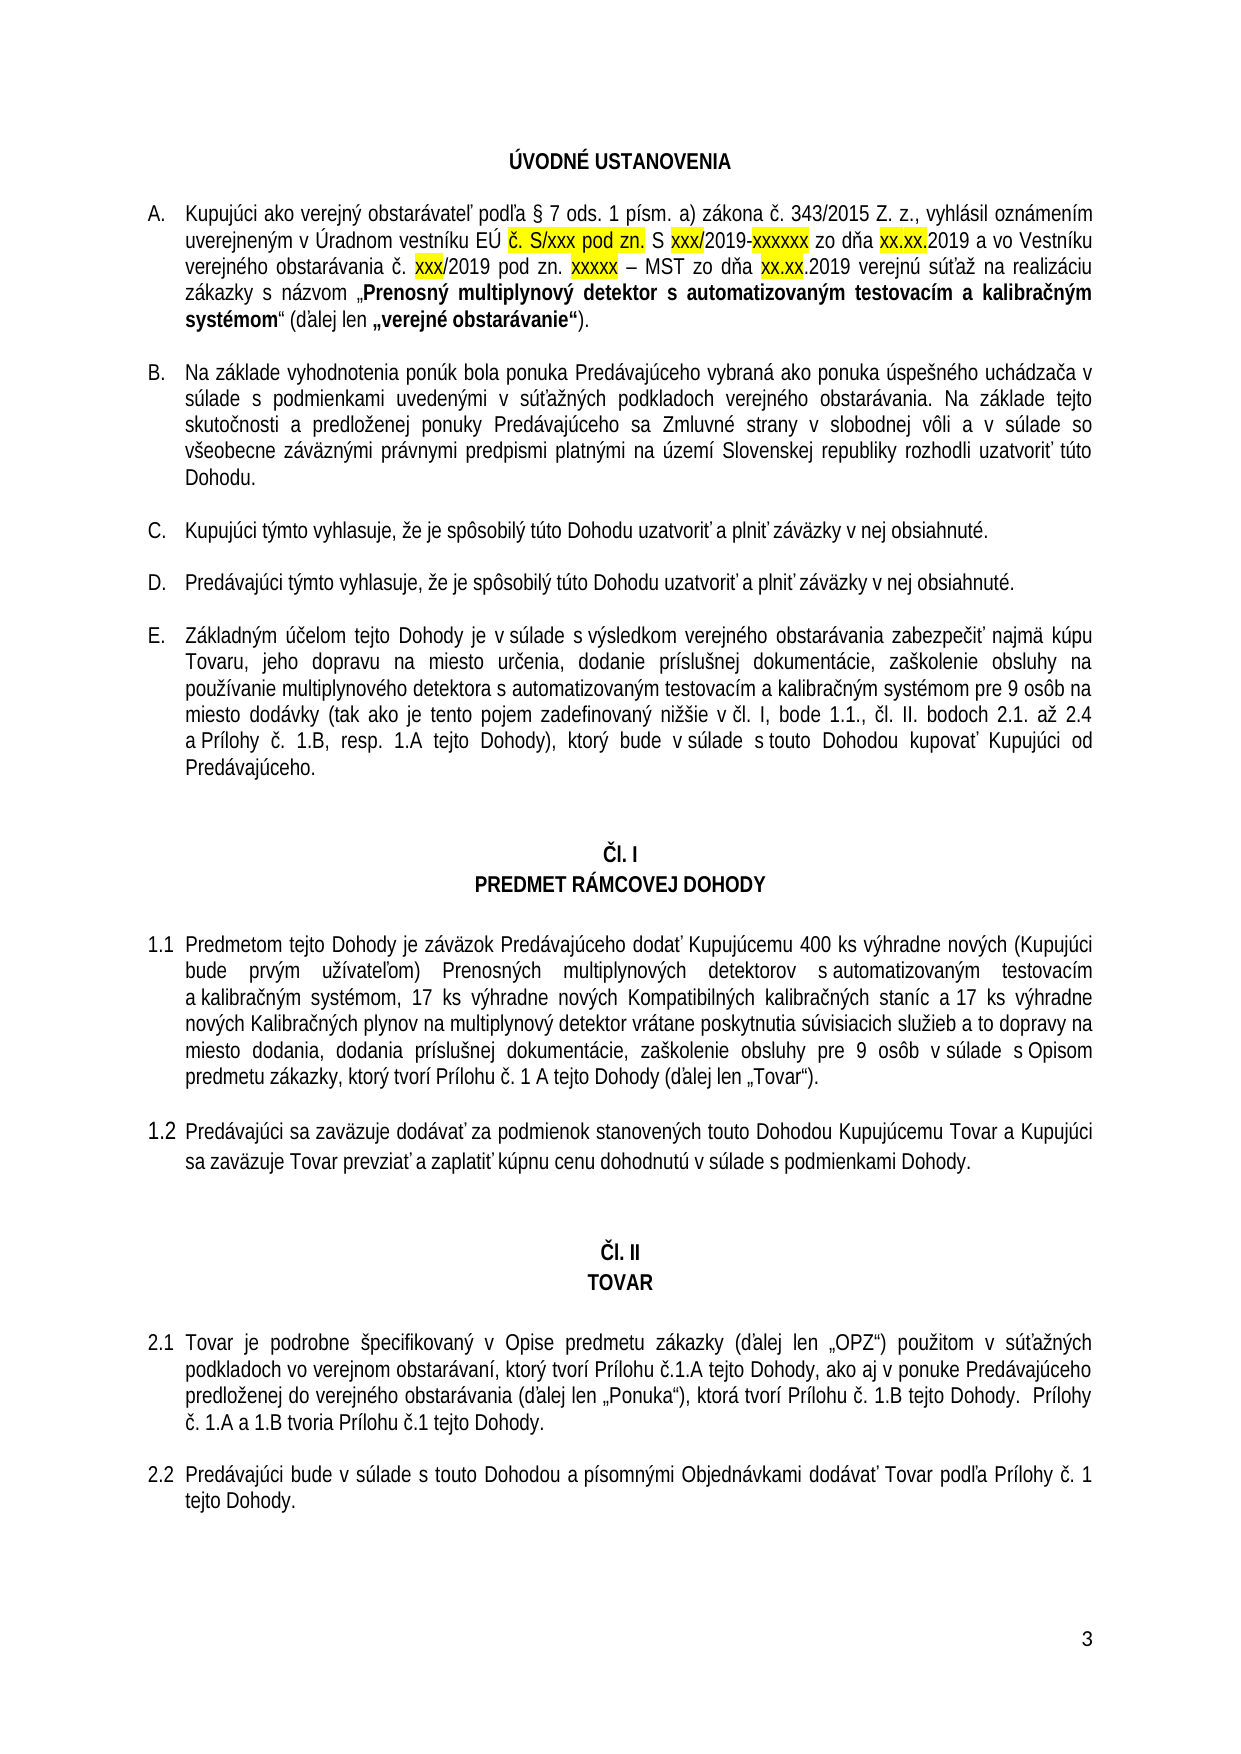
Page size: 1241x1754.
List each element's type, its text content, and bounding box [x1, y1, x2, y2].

list Na základe vyhodnotenia ponúk bola ponuka Predávajúceho vybraná ako ponuka úspešného uchádzača v súlade s podmienkami uvedenými v súťažných podkladoch verejného obstarávania. Na základe tejto skutočnosti a predloženej ponuky Predávajúceho sa Zmluvné strany v slobodnej vôli a v súlade so všeobecne záväznými právnymi predpismi platnými na území Slovenskej republiky rozhodli uzatvoriť túto Dohodu. [148, 358, 1093, 490]
list Predmetom tejto Dohody je záväzok Predávajúceho dodať Kupujúcemu 400 ks výhradne nových (Kupujúci bude prvým užívateľom) Prenosných multiplynových detektorov s automatizovaným testovacím a kalibračným systémom, 17 ks výhradne nových Kompatibilných kalibračných staníc a 17 ks výhradne nových Kalibračných plynov na multiplynový detektor vrátane poskytnutia súvisiacich služieb a to dopravy na miesto dodania, dodania príslušnej dokumentácie, zaškolenie obsluhy pre 9 osôb v súlade s Opisom predmetu zákazky, ktorý tvorí Prílohu č. 1 A tejto Dohody (ďalej len „Tovar“). [148, 931, 1093, 1089]
text Čl. I [148, 841, 1093, 867]
text TOVAR [148, 1269, 1093, 1295]
list Kupujúci týmto vyhlasuje, že je spôsobilý túto Dohodu uzatvoriť a plniť záväzky v nej obsiahnuté. [148, 517, 1093, 543]
list Tovar je podrobne špecifikovaný v Opise predmetu zákazky (ďalej len „OPZ“) použitom v súťažných podkladoch vo verejnom obstarávaní, ktorý tvorí Prílohu č.1.A tejto Dohody, ako aj v ponuke Predávajúceho predloženej do verejného obstarávania (ďalej len „Ponuka“), ktorá tvorí Prílohu č. 1.B tejto Dohody. Prílohy č. 1.A a 1.B tvoria Prílohu č.1 tejto Dohody. [148, 1329, 1093, 1435]
text PREDMET RÁMCOVEJ DOHODY [148, 871, 1093, 897]
text ÚVODNÉ USTANOVENIA [148, 148, 1093, 174]
list Predávajúci týmto vyhlasuje, že je spôsobilý túto Dohodu uzatvoriť a plniť záväzky v nej obsiahnuté. [148, 569, 1093, 596]
text Čl. II [148, 1239, 1093, 1265]
list Predávajúci bude v súlade s touto Dohodou a písomnými Objednávkami dodávať Tovar podľa Prílohy č. 1 tejto Dohody. [148, 1461, 1093, 1514]
list Základným účelom tejto Dohody je v súlade s výsledkom verejného obstarávania zabezpečiť najmä kúpu Tovaru, jeho dopravu na miesto určenia, dodanie príslušnej dokumentácie, zaškolenie obsluhy na používanie multiplynového detektora s automatizovaným testovacím a kalibračným systémom pre 9 osôb na miesto dodávky (tak ako je tento pojem zadefinovaný nižšie v čl. I, bode 1.1., čl. II. bodoch 2.1. až 2.4 a Prílohy č. 1.B, resp. 1.A tejto Dohody), ktorý bude v súlade s touto Dohodou kupovať Kupujúci od Predávajúceho. [148, 622, 1093, 780]
list Kupujúci ako verejný obstarávateľ podľa § 7 ods. 1 písm. a) zákona č. 343/2015 Z. z., vyhlásil oznámením uverejneným v Úradnom vestníku EÚ č. S/xxx pod zn. S xxx/2019-xxxxxx zo dňa xx.xx.2019 a vo Vestníku verejného obstarávania č. xxx/2019 pod zn. xxxxx – MST zo dňa xx.xx.2019 verejnú súťaž na realizáciu zákazky s názvom „Prenosný multiplynový detektor s automatizovaným testovacím a kalibračným systémom“ (ďalej len „verejné obstarávanie“). [148, 200, 1093, 332]
list Predávajúci sa zaväzuje dodávať za podmienok stanovených touto Dohodou Kupujúcemu Tovar a Kupujúci sa zaväzuje Tovar prevziať a zaplatiť kúpnu cenu dohodnutú v súlade s podmienkami Dohody. [148, 1116, 1093, 1174]
